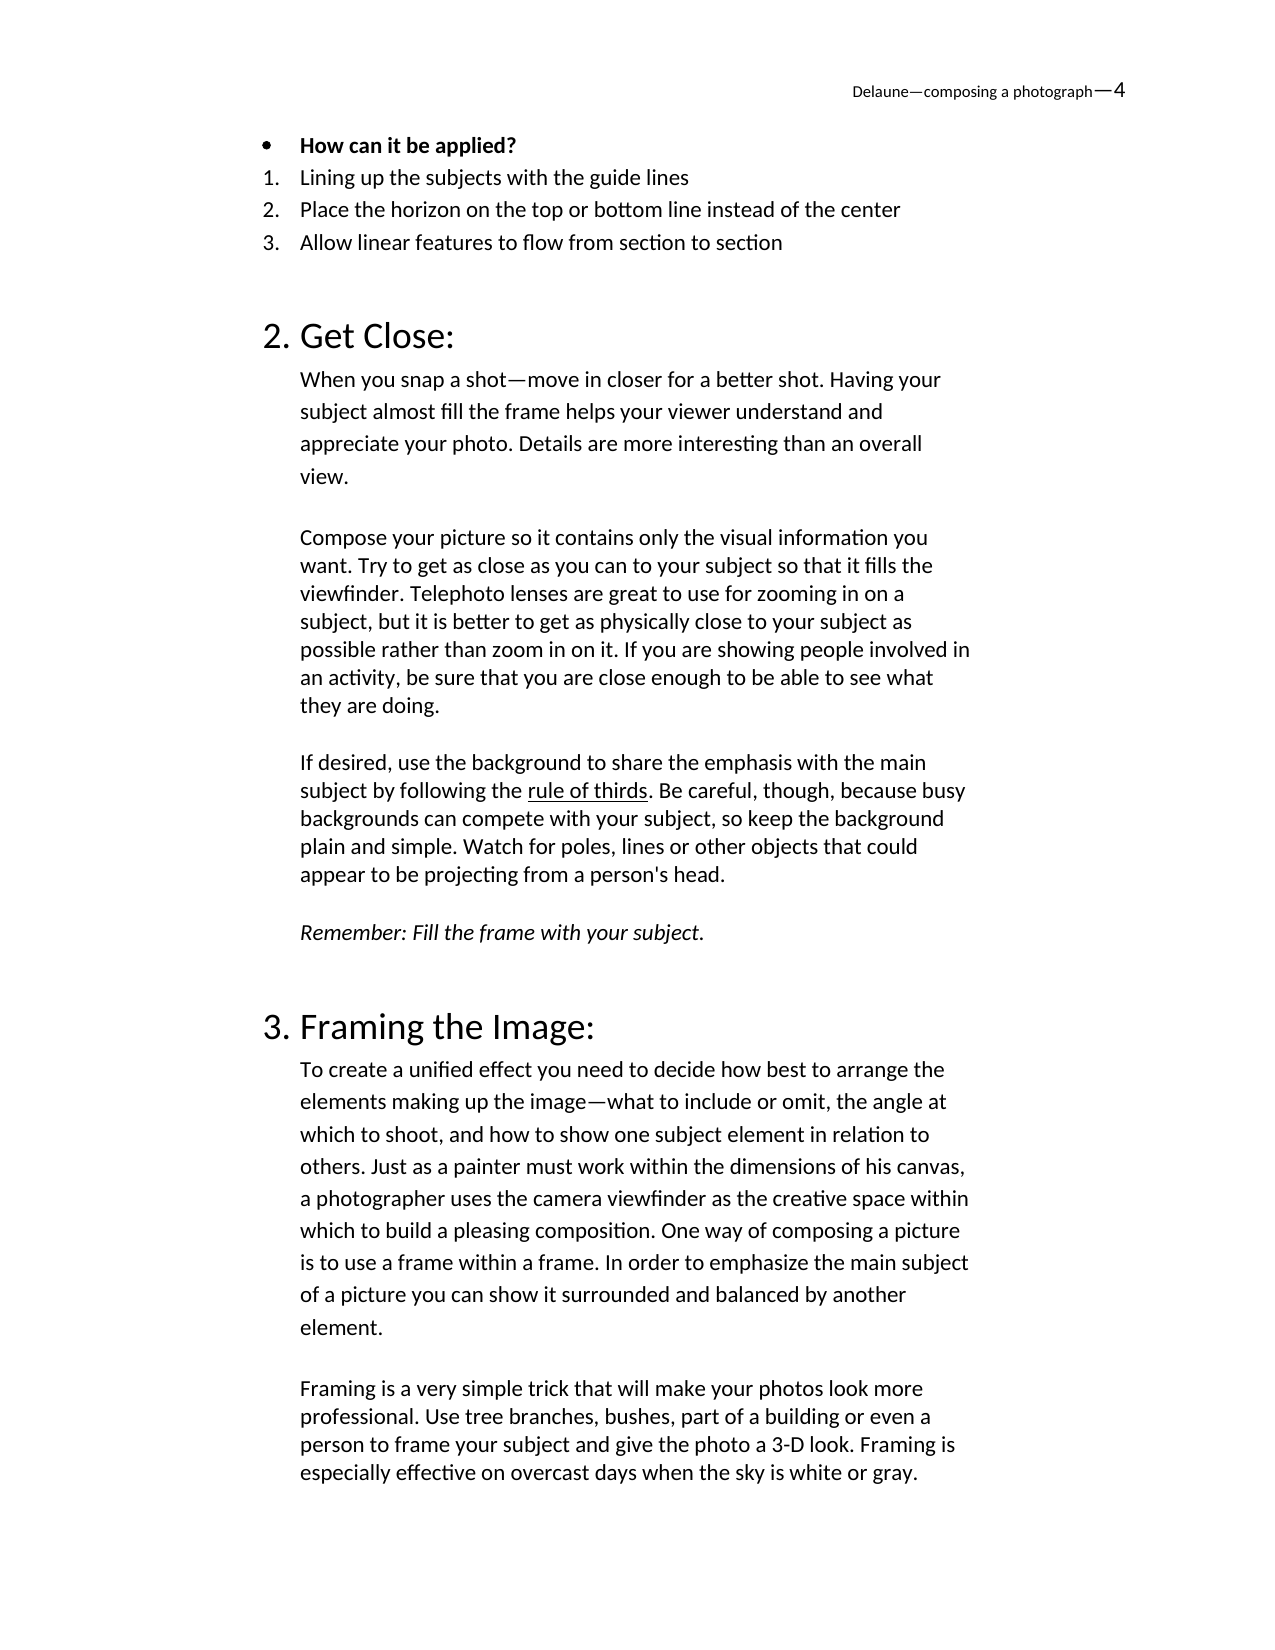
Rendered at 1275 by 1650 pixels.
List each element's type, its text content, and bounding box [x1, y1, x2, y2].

list Framing the Image: [262, 1003, 975, 1048]
text Compose your picture so it contains only the visual information you want. Try to get as close as you can to your subject so that it fills the viewfinder. Telephoto lenses are great to use for zooming in on a subject, but it is better to get as physically close to your subject as possible rather than zoom in on it. If you are showing people involved in an activity, be sure that you are close enough to be able to see what they are doing. [300, 523, 975, 719]
text If desired, use the background to share the emphasis with the main subject by following the rule of thirds. Be careful, though, because busy backgrounds can compete with your subject, so keep the background plain and simple. Watch for poles, lines or other objects that could appear to be projecting from a person's head. [300, 748, 975, 888]
list How can it be applied? [262, 131, 975, 159]
list Allow linear features to flow from section to section [262, 228, 975, 256]
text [300, 1374, 975, 1486]
text To create a unified effect you need to decide how best to arrange the elements making up the image—what to include or omit, the angle at which to shoot, and how to show one subject element in relation to others. Just as a painter must work within the dimensions of his canvas, a photographer uses the camera viewfinder as the creative space within which to build a pleasing composition. One way of composing a picture is to use a frame within a frame. In order to emphasize the main subject of a picture you can show it surrounded and balanced by another element. [300, 1055, 975, 1341]
list When you snap a shot—move in closer for a better shot. Having your subject almost fill the frame helps your viewer understand and appreciate your photo. Details are more interesting than an overall view. [300, 365, 975, 490]
list Lining up the subjects with the guide lines [262, 163, 975, 191]
list Get Close: [262, 312, 975, 358]
list Remember: Fill the frame with your subject. [300, 918, 975, 946]
list Place the horizon on the top or bottom line instead of the center [262, 195, 975, 223]
